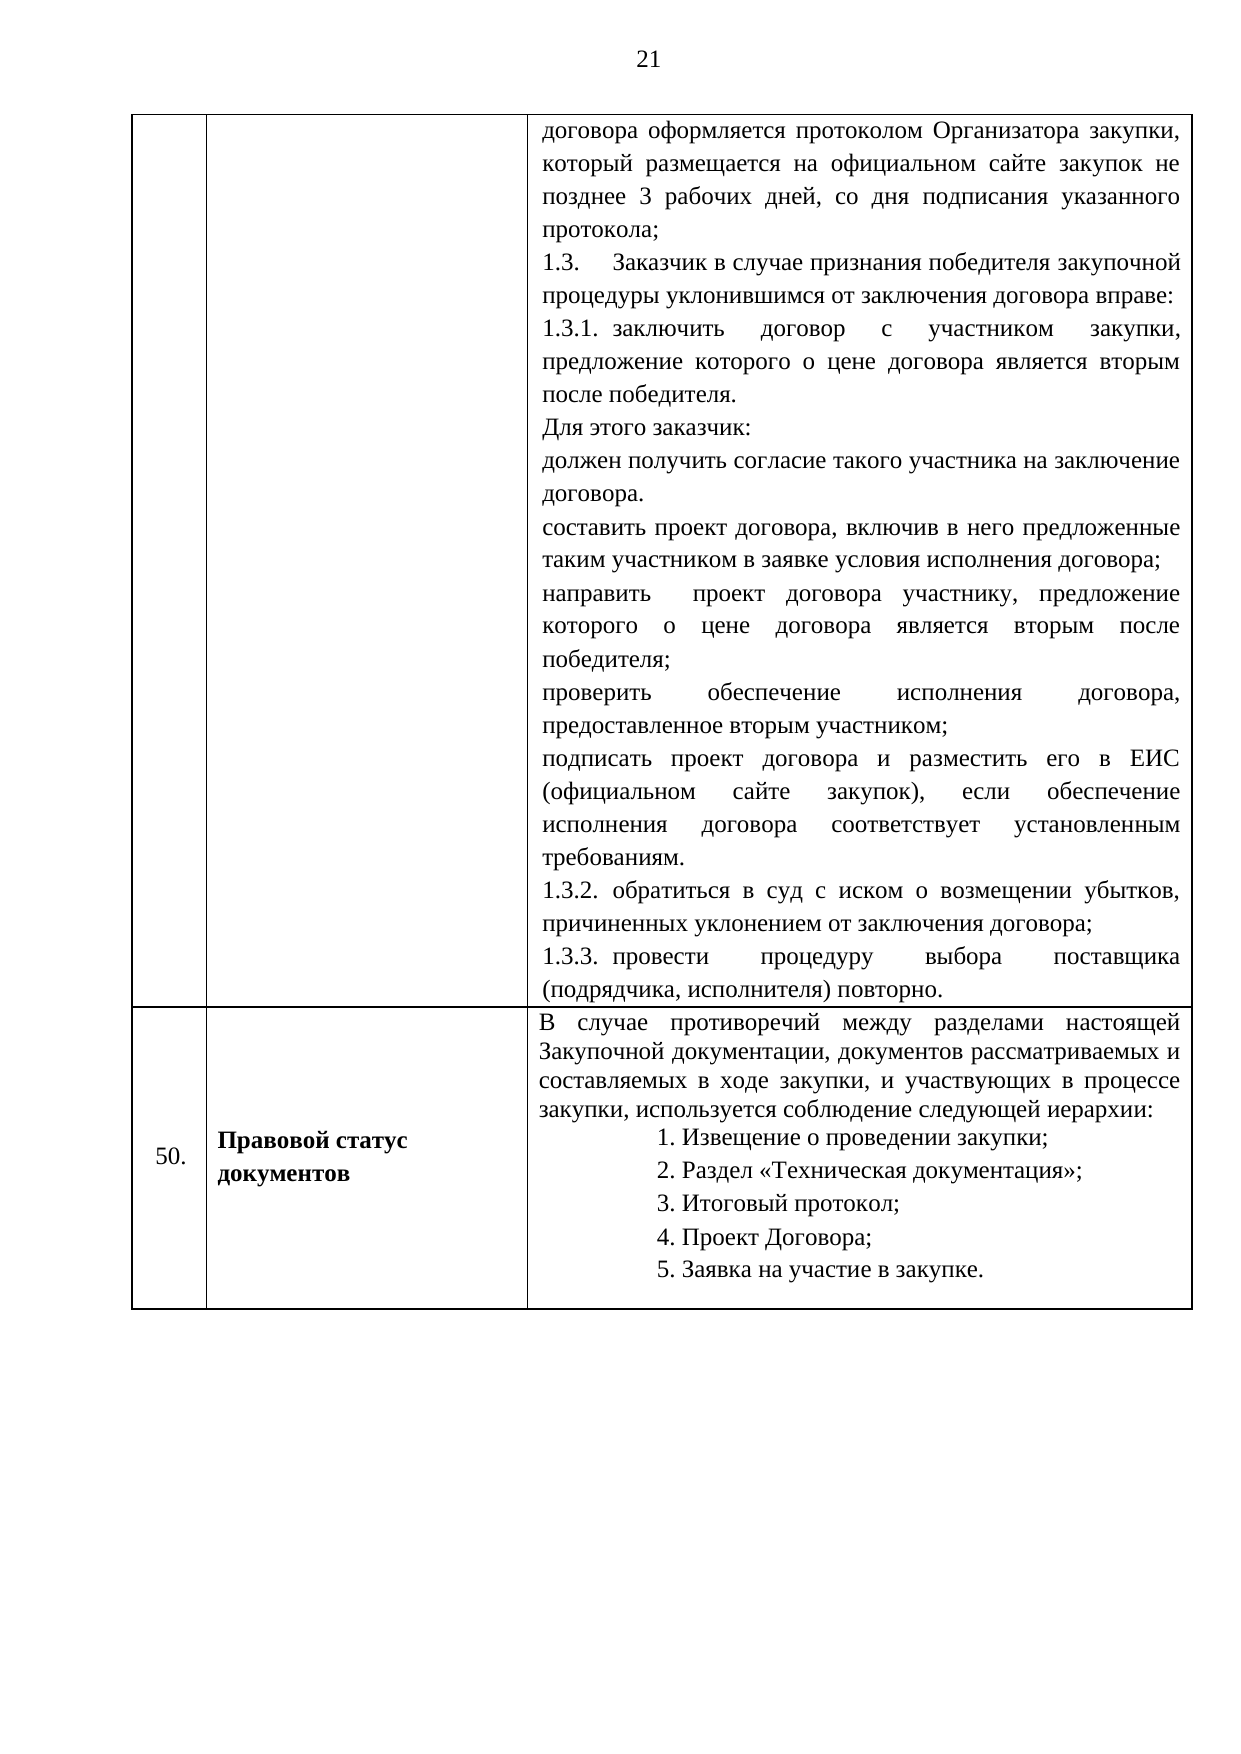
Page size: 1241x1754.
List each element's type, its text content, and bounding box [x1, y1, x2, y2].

table_cell Правовой статус документов [207, 1008, 527, 1308]
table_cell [207, 115, 527, 1006]
table_cell [133, 115, 206, 1006]
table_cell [528, 115, 1191, 1006]
table_cell В случае противоречий между разделами настоящей Закупочной документации, документов рассматриваемых и составляемых в ходе закупки, и участвующих в процессе закупки, используется соблюдение следующей иерархии: 1. Извещение о проведении закупки; 2. Раздел «Техническая документация»; 3. Итоговый протокол; 4. Проект Договора; 5. Заявка на участие в закупке. [528, 1008, 1191, 1308]
table_cell [133, 1008, 206, 1308]
